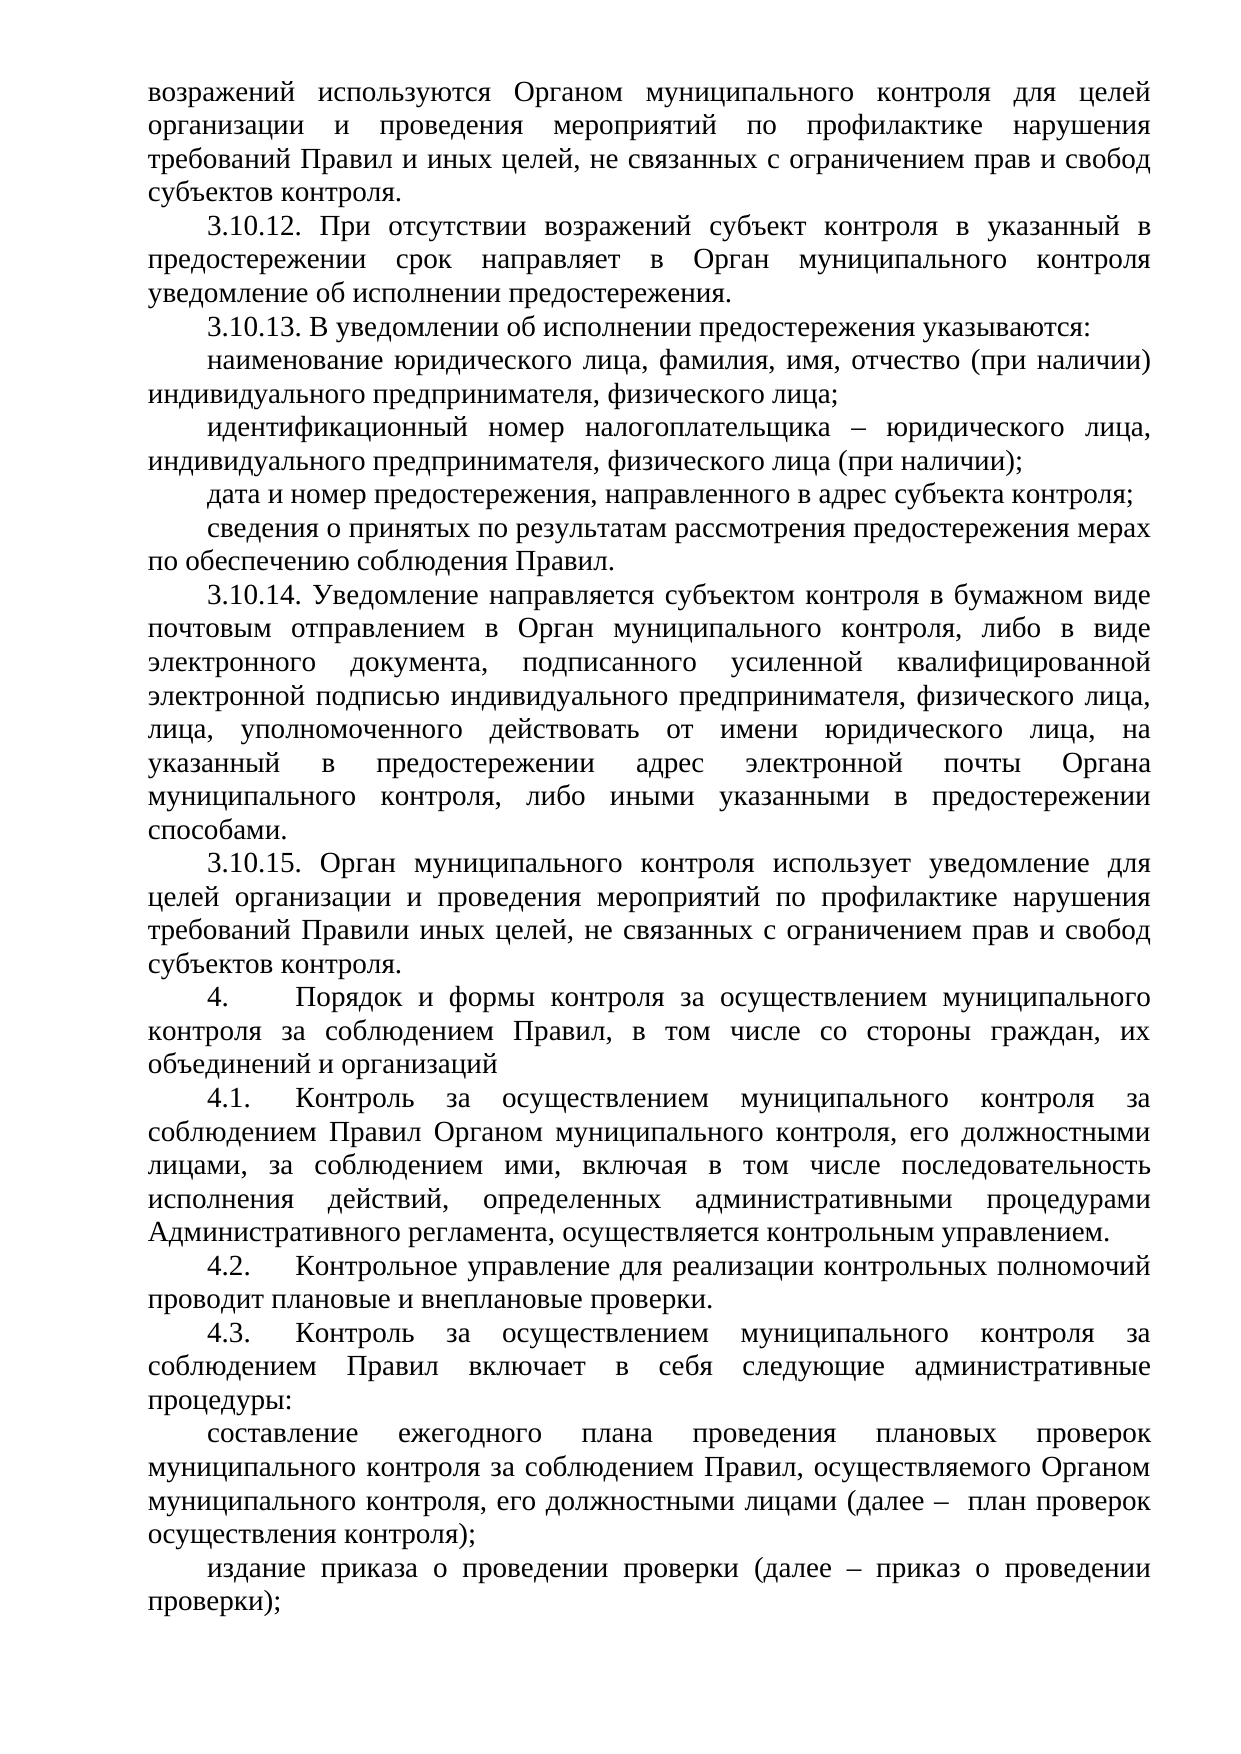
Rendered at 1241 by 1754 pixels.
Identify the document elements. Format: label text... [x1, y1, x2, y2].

text наименование юридического лица, фамилия, имя, отчество (при наличии) индивидуального предпринимателя, физического лица; [148, 342, 1152, 409]
text 4.3. Контроль за осуществлением муниципального контроля за соблюдением Правил включает в себя следующие административные процедуры: [148, 1315, 1152, 1416]
text 3.10.14. Уведомление направляется субъектом контроля в бумажном виде почтовым отправлением в Орган муниципального контроля, либо в виде электронного документа, подписанного усиленной квалифицированной электронной подписью индивидуального предпринимателя, физического лица, лица, уполномоченного действовать от имени юридического лица, на указанный в предостережении адрес электронной почты Органа муниципального контроля, либо иными указанными в предостережении способами. [148, 577, 1152, 845]
text издание приказа о проведении проверки (далее – приказ о проведении проверки); [148, 1550, 1152, 1617]
text 3.10.13. В уведомлении об исполнении предостережения указываются: [148, 309, 1152, 342]
text дата и номер предостережения, направленного в адрес субъекта контроля; [148, 476, 1152, 510]
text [148, 74, 1152, 208]
text 4.2. Контрольное управление для реализации контрольных полномочий проводит плановые и внеплановые проверки. [148, 1248, 1152, 1315]
text 4.1. Контроль за осуществлением муниципального контроля за соблюдением Правил Органом муниципального контроля, его должностными лицами, за соблюдением ими, включая в том числе последовательность исполнения действий, определенных административными процедурами Административного регламента, осуществляется контрольным управлением. [148, 1080, 1152, 1248]
text 3.10.15. Орган муниципального контроля использует уведомление для целей организации и проведения мероприятий по профилактике нарушения требований Правили иных целей, не связанных с ограничением прав и свобод субъектов контроля. [148, 845, 1152, 979]
text сведения о принятых по результатам рассмотрения предостережения мерах по обеспечению соблюдения Правил. [148, 510, 1152, 577]
text идентификационный номер налогоплательщика – юридического лица, индивидуального предпринимателя, физического лица (при наличии); [148, 409, 1152, 476]
text составление ежегодного плана проведения плановых проверок муниципального контроля за соблюдением Правил, осуществляемого Органом муниципального контроля, его должностными лицами (далее – план проверок осуществления контроля); [148, 1416, 1152, 1550]
text 3.10.12. При отсутствии возражений субъект контроля в указанный в предостережении срок направляет в Орган муниципального контроля уведомление об исполнении предостережения. [148, 208, 1152, 309]
text 4. Порядок и формы контроля за осуществлением муниципального контроля за соблюдением Правил, в том числе со стороны граждан, их объединений и организаций [148, 979, 1152, 1080]
